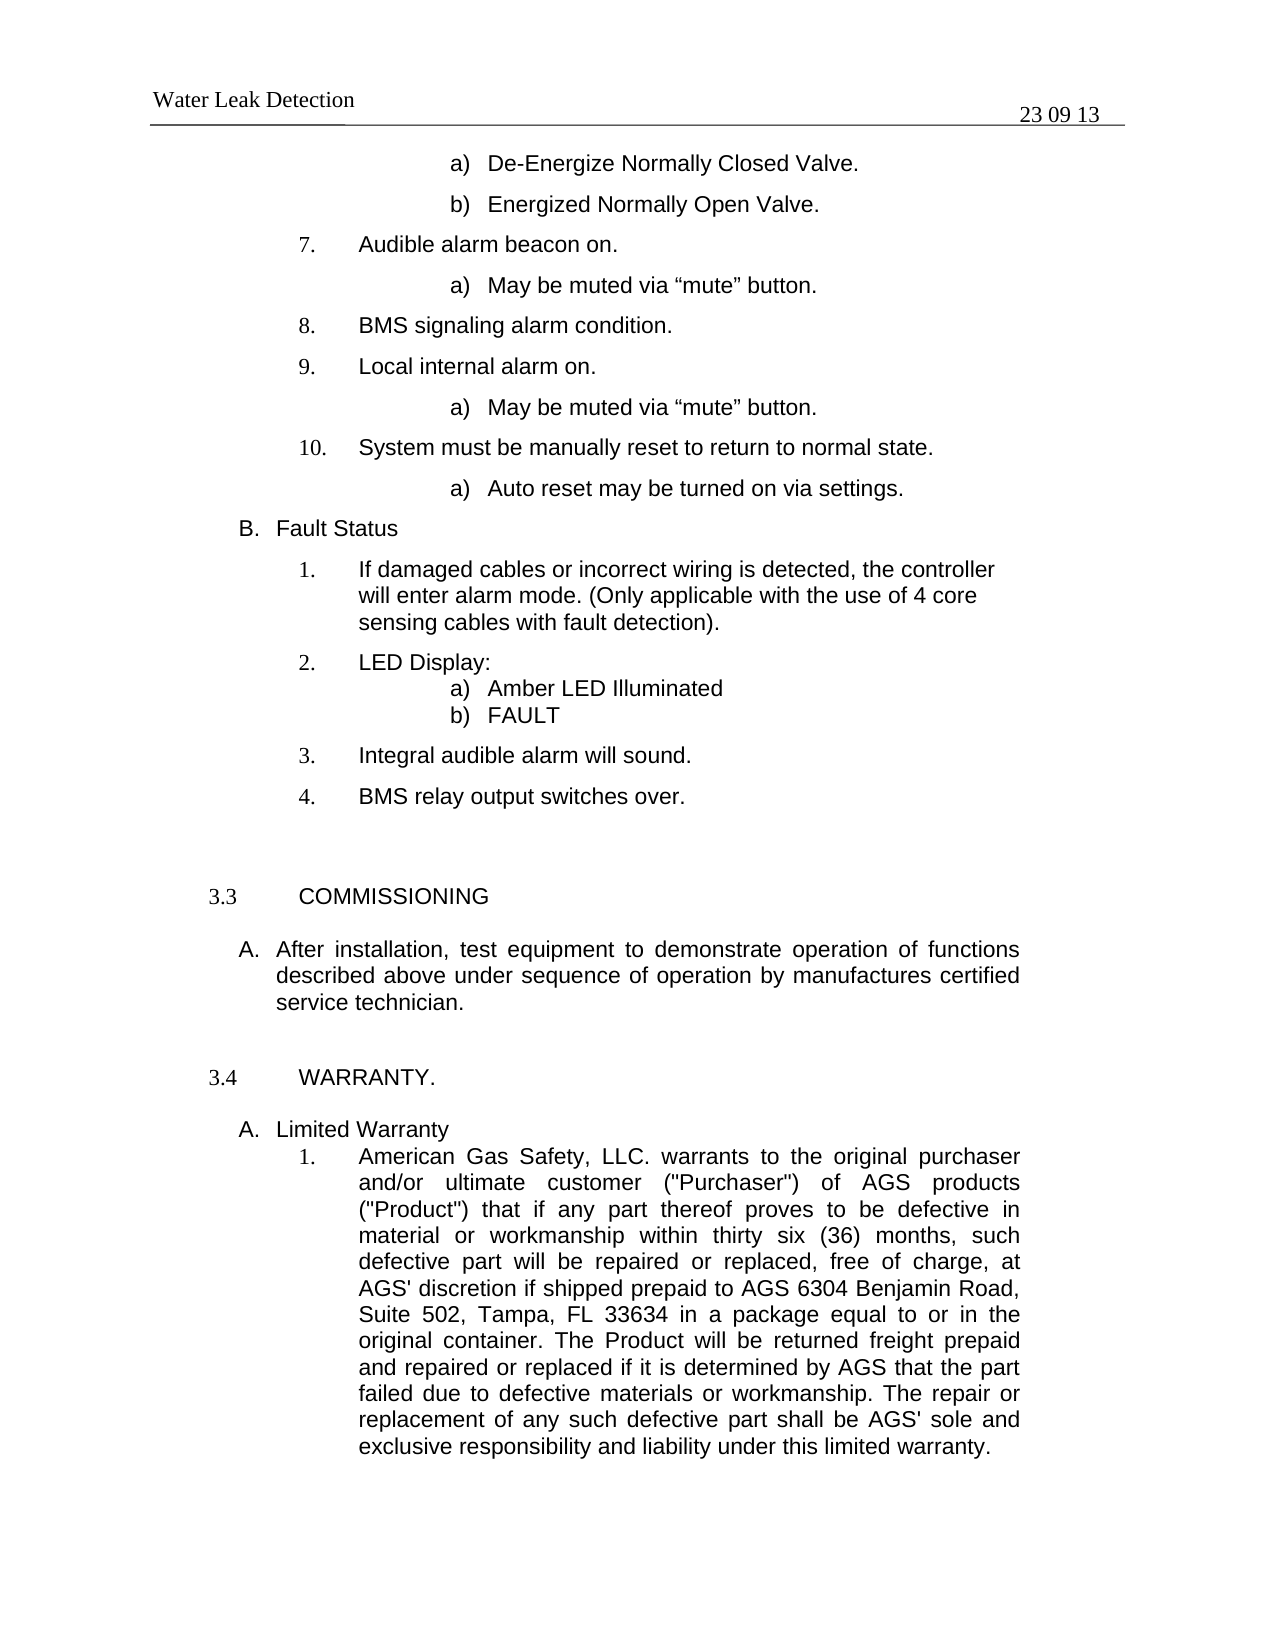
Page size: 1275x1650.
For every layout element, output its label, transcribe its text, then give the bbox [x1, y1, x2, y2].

list De-Energize Normally Closed Valve. [412, 150, 1125, 176]
list Auto reset may be turned on via settings. [450, 474, 1125, 501]
list Amber LED Illuminated [450, 675, 1021, 702]
list FAULT [450, 702, 1021, 728]
list LED Display: [298, 649, 1021, 675]
list After installation, test equipment to demonstrate operation of functions described above under sequence of operation by manufactures certified service technician. [238, 936, 1021, 1015]
list Audible alarm beacon on. [298, 231, 1125, 257]
list BMS relay output switches over. [298, 783, 1021, 862]
list May be muted via “mute” button. [450, 272, 1125, 298]
list Limited Warranty [238, 1116, 1125, 1143]
list BMS signaling alarm condition. [298, 312, 1125, 339]
list If damaged cables or incorrect wiring is detected, the controller will enter alarm mode. (Only applicable with the use of 4 core sensing cables with fault detection). [298, 556, 1021, 635]
list May be muted via “mute” button. [450, 393, 1125, 420]
list Integral audible alarm will sound. [298, 742, 1021, 769]
list COMMISSIONING [208, 883, 1125, 910]
list System must be manually reset to return to normal state. [298, 434, 1125, 460]
list Energized Normally Open Valve. [412, 191, 1125, 217]
list American Gas Safety, LLC. warrants to the original purchaser and/or ultimate customer ("Purchaser") of AGS products ("Product") that if any part thereof proves to be defective in material or workmanship within thirty six (36) months, such defective part will be repaired or replaced, free of charge, at AGS' discretion if shipped prepaid to AGS 6304 Benjamin Road, Suite 502, Tampa, FL 33634 in a package equal to or in the original container. The Product will be returned freight prepaid and repaired or replaced if it is determined by AGS that the part failed due to defective materials or workmanship. The repair or replacement of any such defective part shall be AGS' sole and exclusive responsibility and liability under this limited warranty. [298, 1143, 1021, 1459]
list Fault Status [238, 515, 1125, 541]
list WARRANTY. [208, 1064, 1125, 1090]
list Local internal alarm on. [298, 353, 1125, 379]
